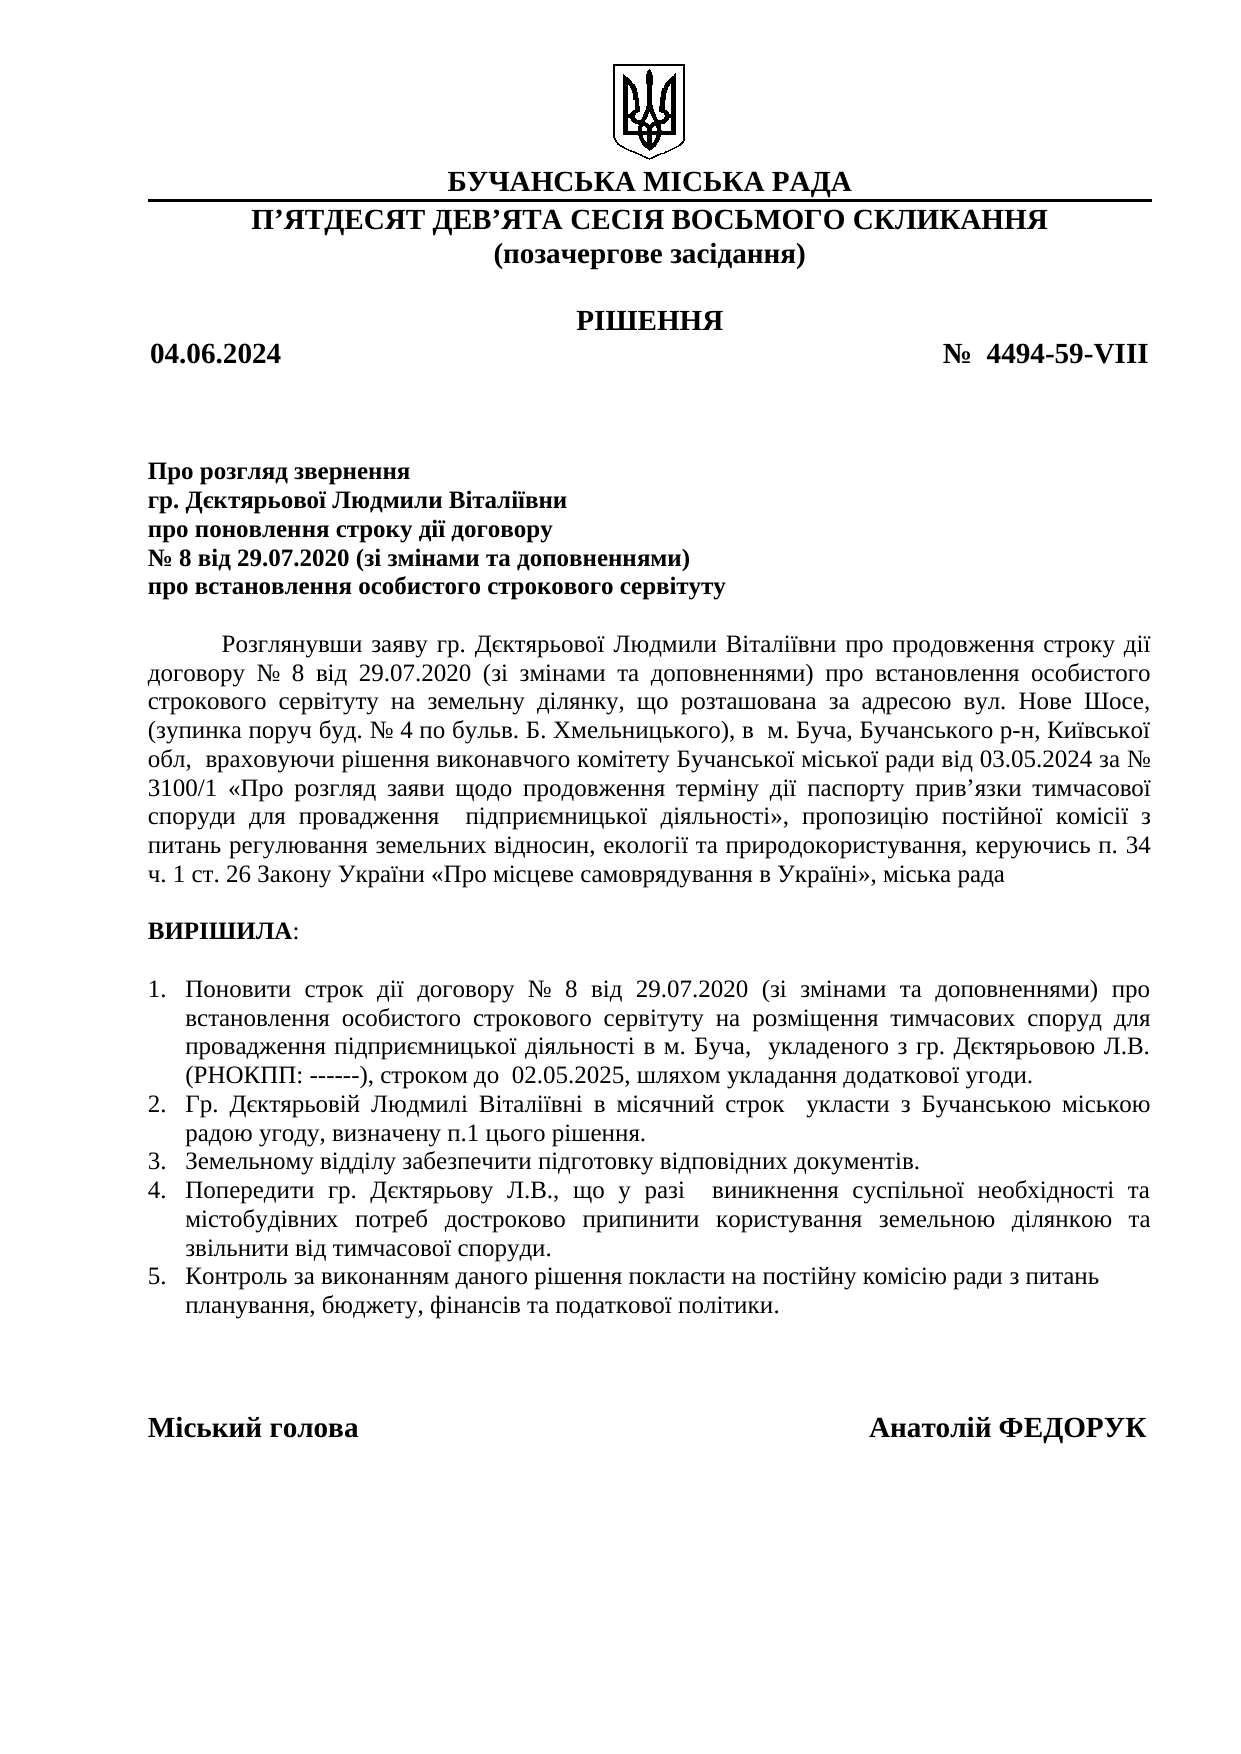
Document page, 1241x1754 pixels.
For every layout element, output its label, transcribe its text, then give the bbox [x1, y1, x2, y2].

list Гр. Дєктярьовій Людмилі Віталіївні в місячний строк укласти з Бучанською міською радою угоду, визначену п.1 цього рішення. [148, 1089, 1152, 1146]
text про встановлення особистого строкового сервітуту [148, 571, 1152, 600]
list Попередити гр. Дєктярьову Л.В., що у разі виникнення суспільної необхідності та містобудівних потреб достроково припинити користування земельною ділянкою та звільнити від тимчасової споруди. [148, 1175, 1152, 1261]
text № 8 від 29.07.2020 (зі змінами та доповненнями) [148, 543, 1152, 571]
text про поновлення строку дії договору [148, 514, 1152, 543]
text Міський голова Анатолій ФЕДОРУК [148, 1410, 1152, 1443]
text ВИРІШИЛА: [148, 916, 1152, 945]
text (позачергове засідання) [148, 236, 1152, 269]
list Контроль за виконанням даного рішення покласти на постійну комісію ради з питань планування, бюджету, фінансів та податкової політики. [148, 1261, 1152, 1319]
text 04.06.2024 № 4494-59-VIІІ [121, 337, 1152, 370]
list Земельному відділу забезпечити підготовку відповідних документів. [148, 1146, 1152, 1175]
list Поновити строк дії договору № 8 від 29.07.2020 (зі змінами та доповненнями) про встановлення особистого строкового сервітуту на розміщення тимчасових споруд для провадження підприємницької діяльності в м. Буча, укладеного з гр. Дєктярьовою Л.В. (РНОКПП: ------), строком до 02.05.2025, шляхом укладання додаткової угоди. [148, 974, 1152, 1089]
text Розглянувши заяву гр. Дєктярьової Людмили Віталіївни про продовження строку дії договору № 8 від 29.07.2020 (зі змінами та доповненнями) про встановлення особистого строкового сервітуту на земельну ділянку, що розташована за адресою вул. Нове Шосе, (зупинка поруч буд. № 4 по бульв. Б. Хмельницького), в м. Буча, Бучанського р-н, Київської обл, враховуючи рішення виконавчого комітету Бучанської міської ради від 03.05.2024 за № 3100/1 «Про розгляд заяви щодо продовження терміну дії паспорту прив’язки тимчасової споруди для провадження підприємницької діяльності», пропозицію постійної комісії з питань регулювання земельних відносин, екології та природокористування, керуючись п. 34 ч. 1 ст. 26 Закону України «Про місцеве самоврядування в Україні», міська рада [148, 629, 1152, 888]
text РІШЕННЯ [148, 303, 1152, 337]
text гр. Дєктярьової Людмили Віталіївни [148, 485, 1152, 514]
text БУЧАНСЬКА МІСЬКА РАДА [148, 164, 1152, 199]
text Про розгляд звернення [148, 456, 1152, 485]
text П’ЯТДЕСЯТ ДЕВ’ЯТА СЕСІЯ ВОСЬМОГО СКЛИКАННЯ [148, 202, 1152, 236]
